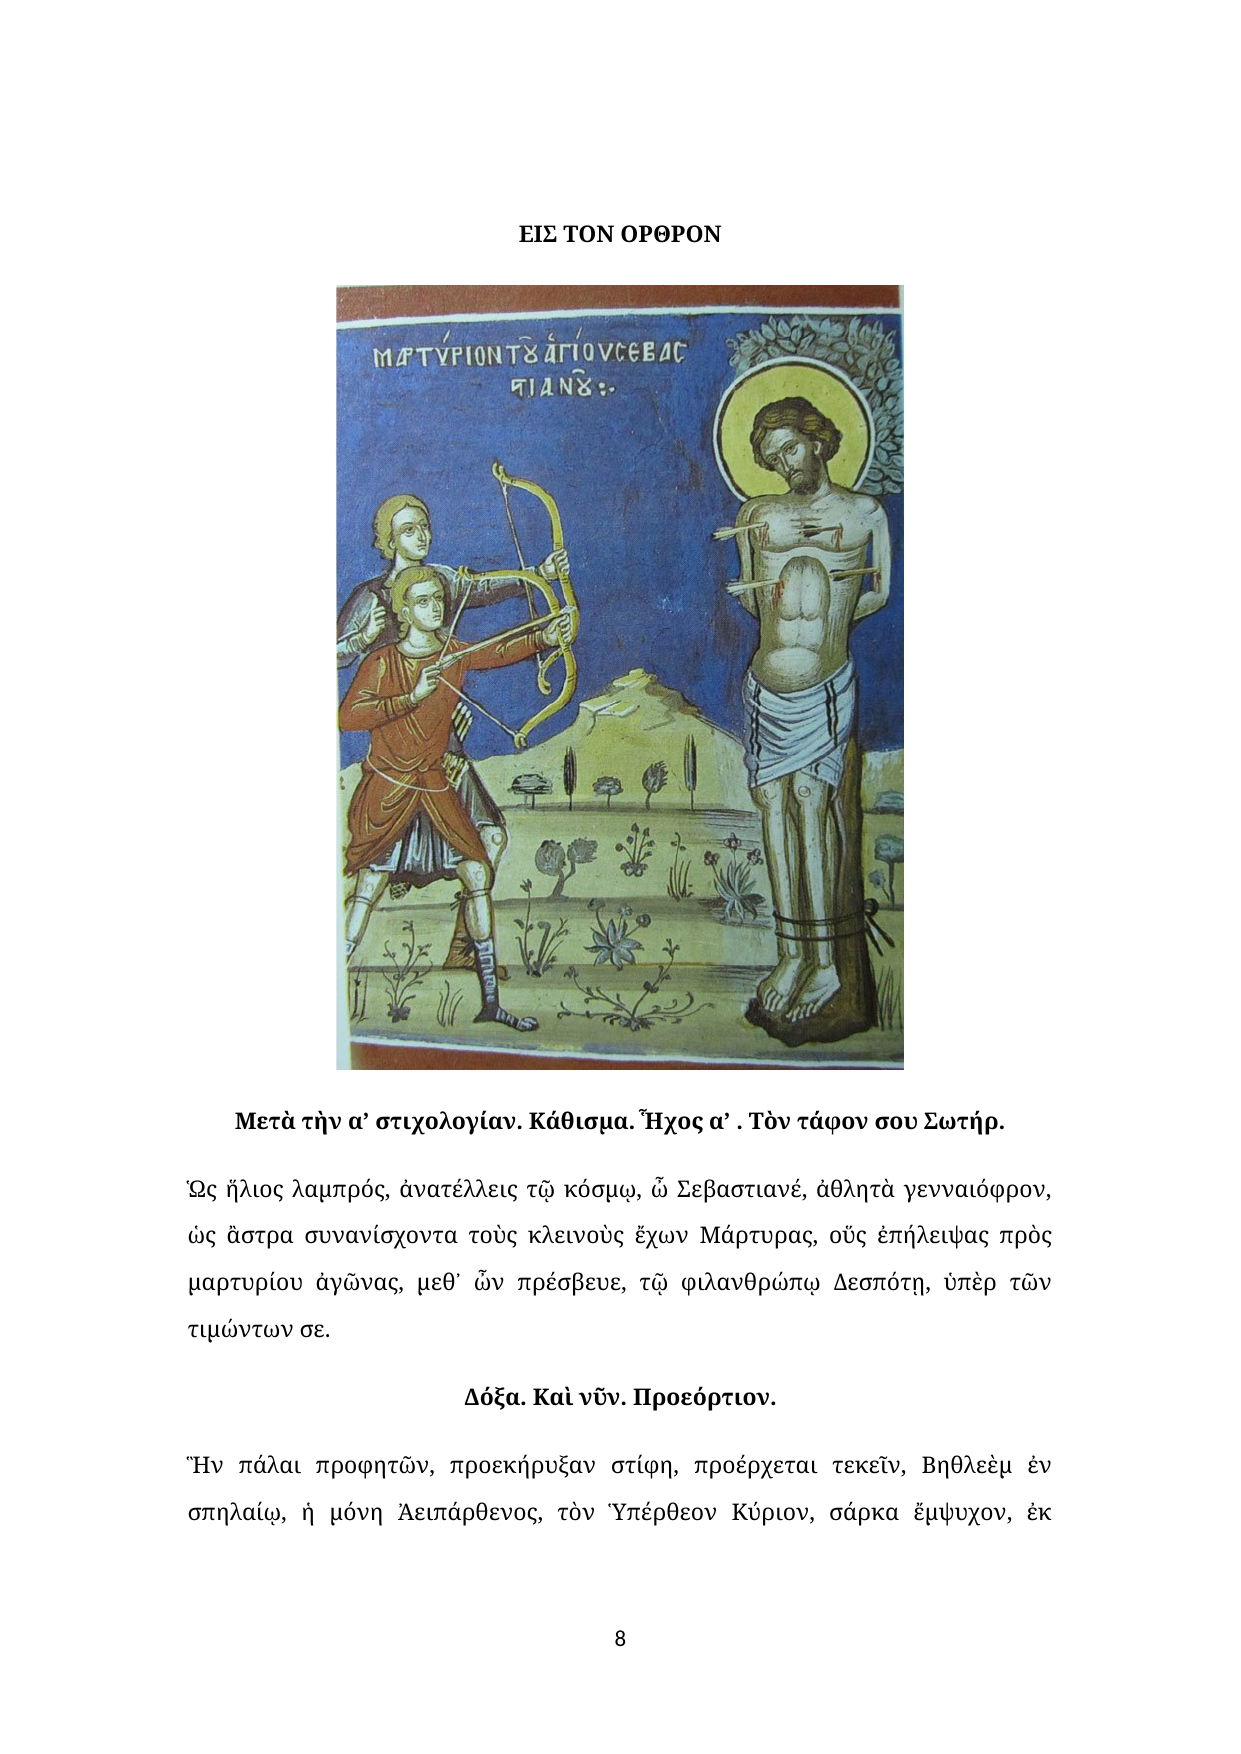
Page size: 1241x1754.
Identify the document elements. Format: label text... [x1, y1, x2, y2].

picture [336, 285, 904, 1070]
text Ὡς ἥλιος λαμπρός, ἀνατέλλεις τῷ κόσμῳ, ὦ Σεβαστιανέ, ἀθλητὰ γενναιόφρον, ὡς ἂστρα συνανίσχοντα τοὺς κλεινοὺς ἔχων Μάρτυρας, οὕς ἐπήλειψας πρὸς μαρτυρίου ἀγῶνας, μεθ᾿ ὦν πρέσβευε, τῷ φιλανθρώπῳ Δεσπότῃ, ὑπὲρ τῶν τιμώντων σε. [187, 1172, 1053, 1344]
text Δόξα. Καὶ νῦν. Προεόρτιον. [187, 1381, 1053, 1412]
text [187, 1448, 1053, 1527]
text ΕΙΣ ΤΟΝ ΟΡΘΡΟΝ [187, 218, 1053, 249]
text Μετὰ τὴν α’ στιχολογίαν. Κάθισμα. Ἧχος α’ . Τὸν τάφον σου Σωτήρ. [187, 1105, 1053, 1136]
